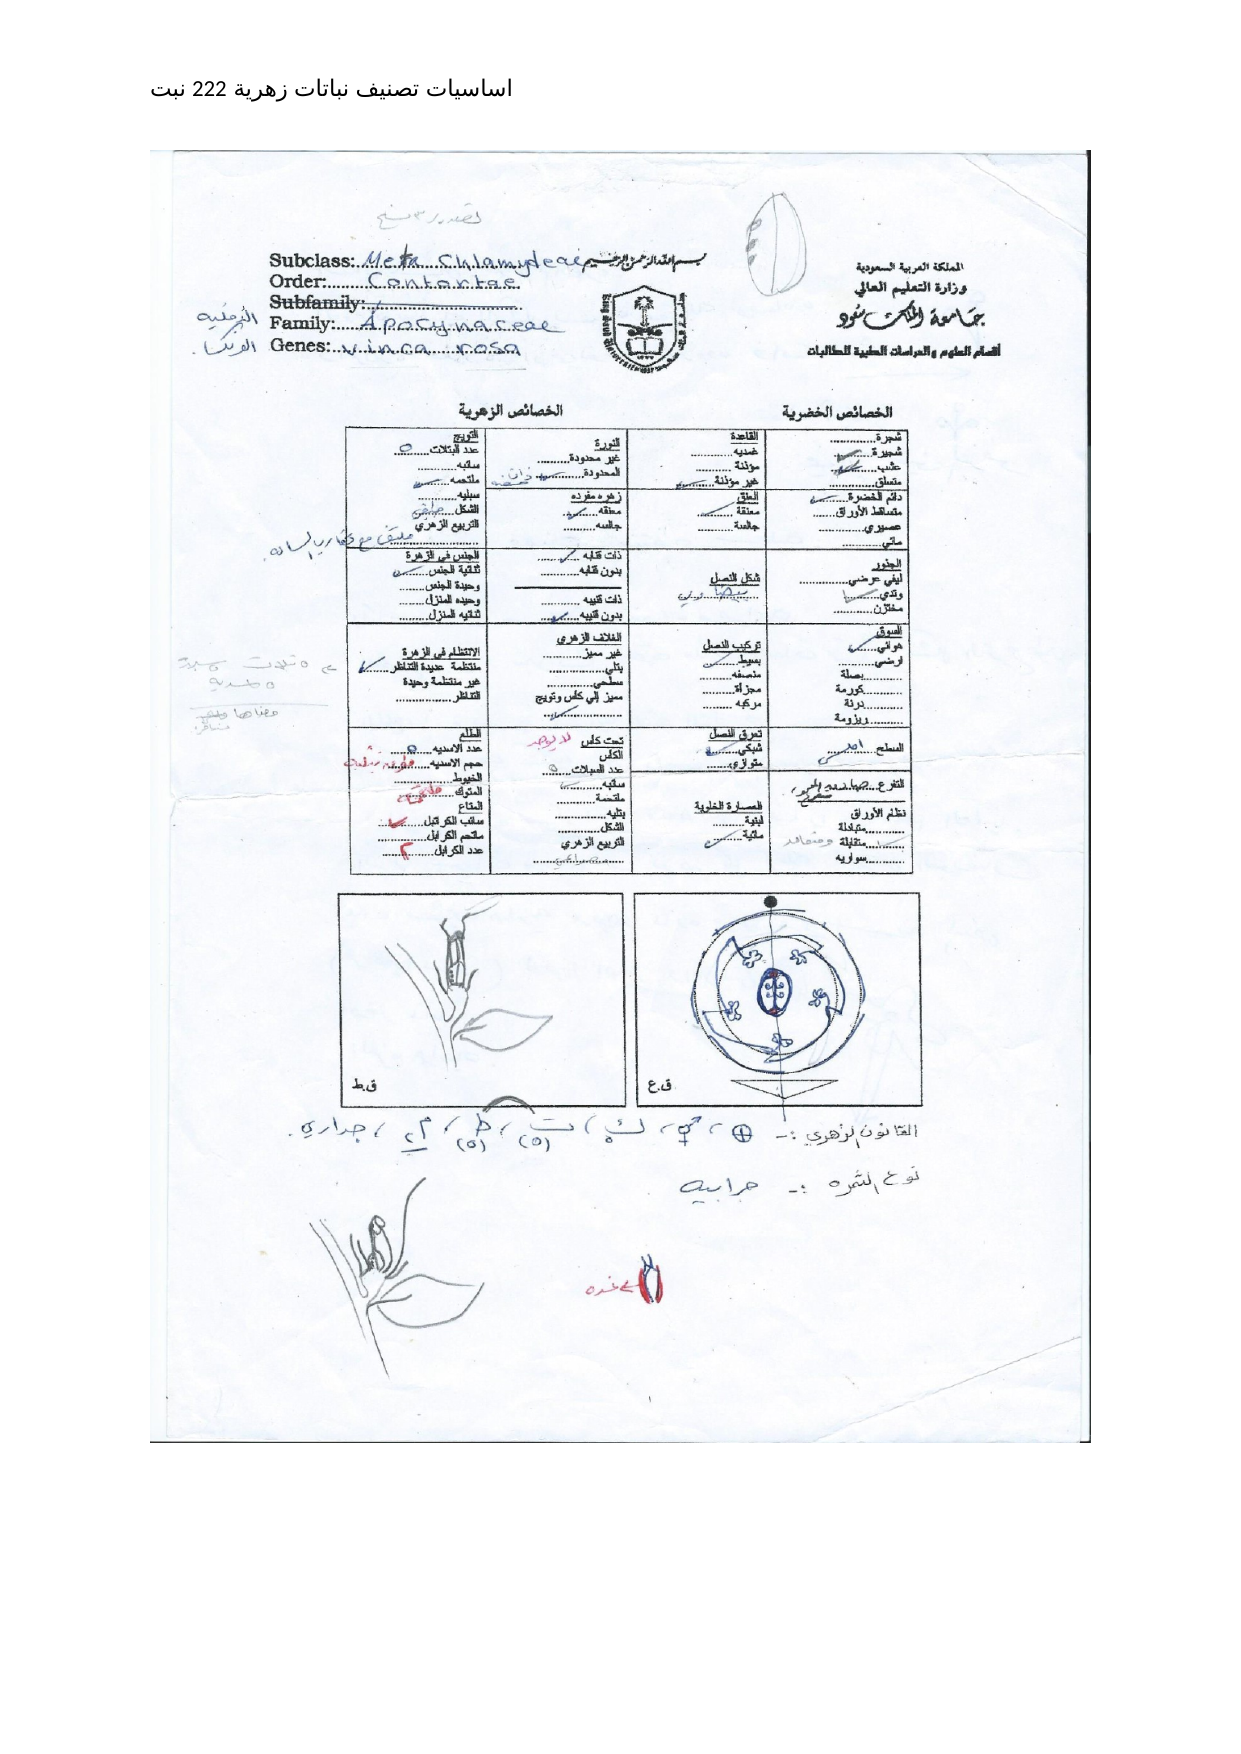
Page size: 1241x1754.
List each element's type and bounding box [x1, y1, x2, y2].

picture [151, 151, 1091, 1441]
